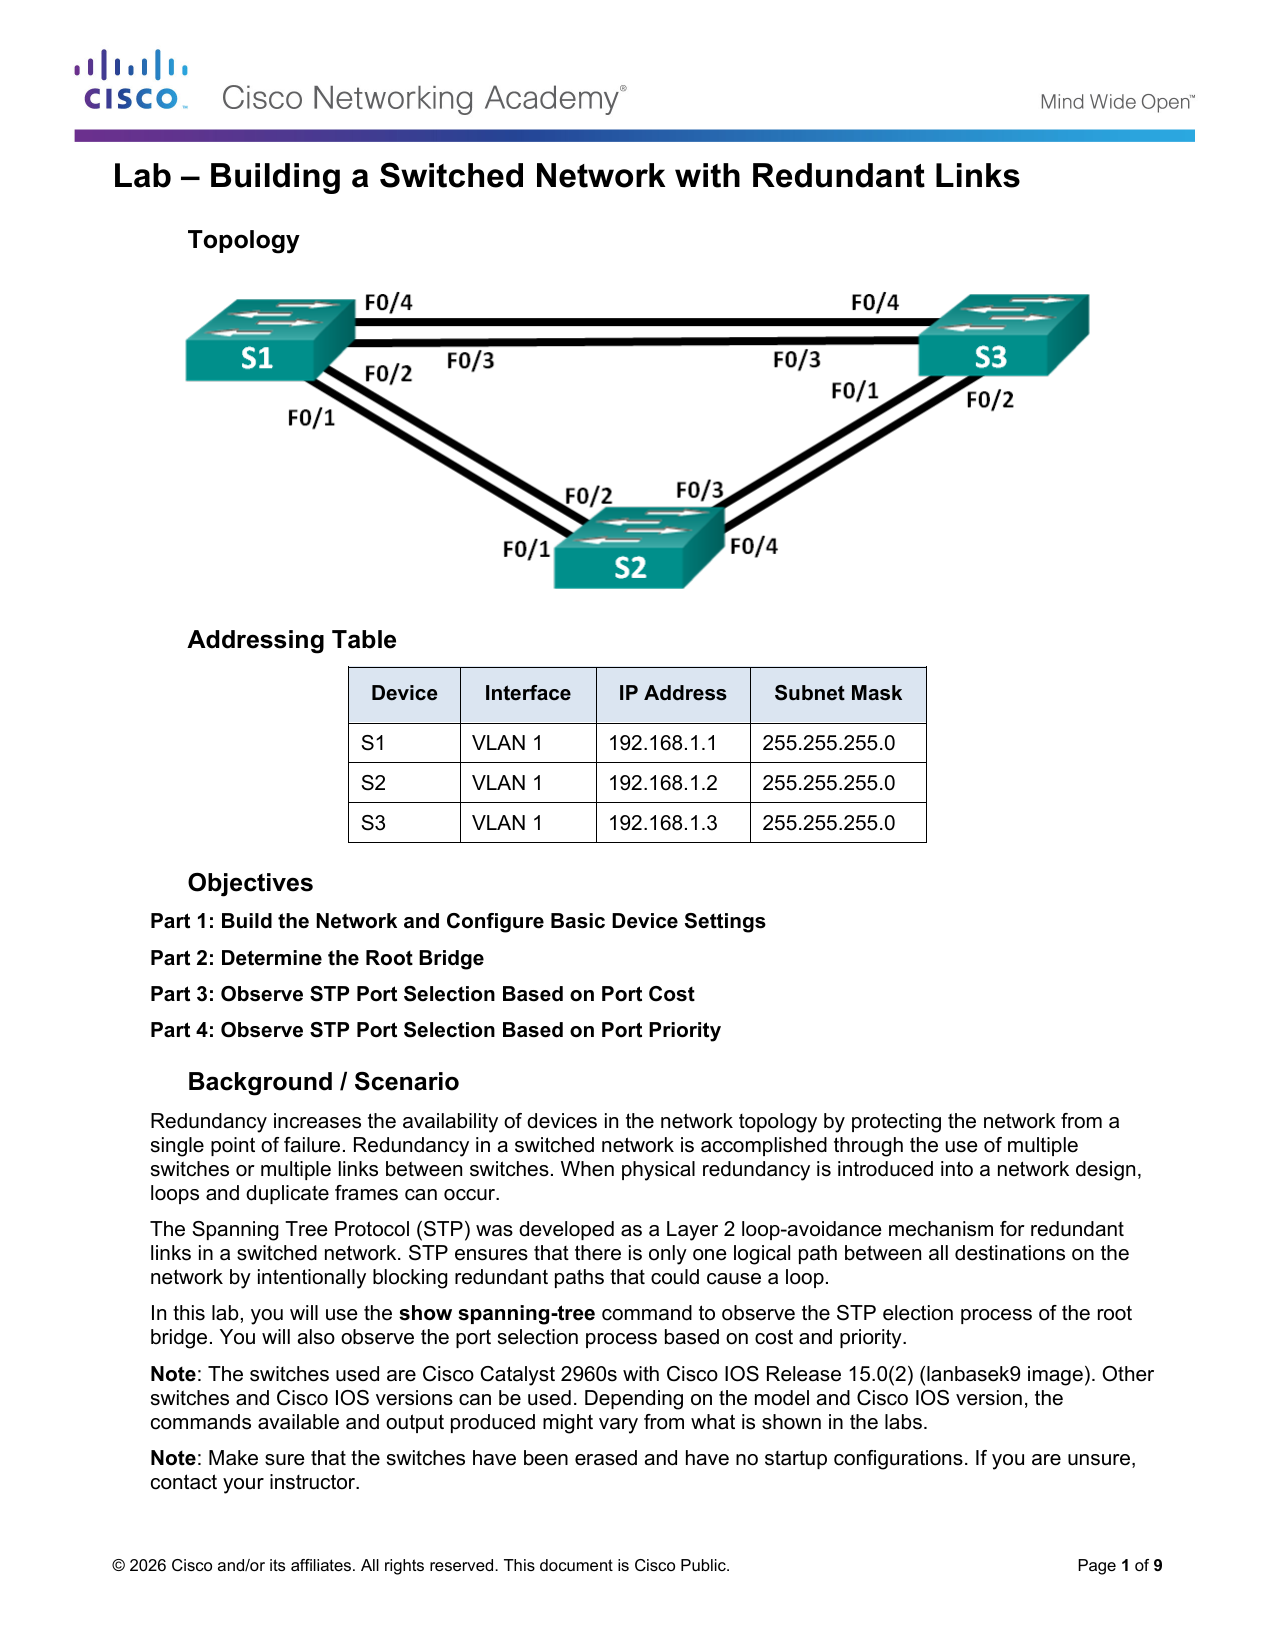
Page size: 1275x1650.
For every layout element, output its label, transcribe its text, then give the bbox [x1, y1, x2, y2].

table_header Interface [461, 668, 596, 722]
table_cell VLAN 1 [461, 724, 596, 762]
text Part 3: Observe STP Port Selection Based on Port Cost [150, 982, 1162, 1006]
table_cell VLAN 1 [461, 763, 596, 802]
table_cell 255.255.255.0 [751, 724, 926, 762]
text Redundancy increases the availability of devices in the network topology by protecting the network from a single point of failure. Redundancy in a switched network is accomplished through the use of multiple switches or multiple links between switches. When physical redundancy is introduced into a network design, loops and duplicate frames can occur. [150, 1108, 1162, 1204]
text Topology [112, 225, 1162, 254]
table_cell 255.255.255.0 [751, 763, 926, 802]
table_cell S2 [349, 763, 460, 802]
table_cell 192.168.1.1 [597, 724, 750, 762]
text In this lab, you will use the show spanning-tree command to observe the STP election process of the root bridge. You will also observe the port selection process based on cost and priority. [150, 1301, 1162, 1349]
text Part 1: Build the Network and Configure Basic Device Settings [150, 909, 1162, 933]
text Objectives [112, 868, 1162, 896]
table_cell S3 [349, 803, 460, 842]
table_header Device [349, 668, 460, 722]
picture [183, 279, 1092, 597]
table_header Subnet Mask [751, 668, 926, 722]
text Addressing Table [112, 625, 1162, 654]
table_cell 255.255.255.0 [751, 803, 926, 842]
text Note: The switches used are Cisco Catalyst 2960s with Cisco IOS Release 15.0(2) (lanbasek9 image). Other switches and Cisco IOS versions can be used. Depending on the model and Cisco IOS version, the commands available and output produced might vary from what is shown in the labs. [150, 1362, 1162, 1433]
text Note: Make sure that the switches have been erased and have no startup configurations. If you are unsure, contact your instructor. [150, 1446, 1162, 1494]
table_cell 192.168.1.2 [597, 763, 750, 802]
table_cell VLAN 1 [461, 803, 596, 842]
table_header IP Address [597, 668, 750, 722]
text The Spanning Tree Protocol (STP) was developed as a Layer 2 loop-avoidance mechanism for redundant links in a switched network. STP ensures that there is only one logical path between all destinations on the network by intentionally blocking redundant paths that could cause a loop. [150, 1217, 1162, 1289]
table_cell 192.168.1.3 [597, 803, 750, 842]
title Lab – Building a Switched Network with Redundant Links [112, 156, 1162, 195]
text Part 2: Determine the Root Bridge [150, 945, 1162, 969]
table_cell S1 [349, 724, 460, 762]
text Part 4: Observe STP Port Selection Based on Port Priority [150, 1018, 1162, 1042]
text Background / Scenario [112, 1067, 1162, 1096]
picture [0, 30, 1273, 142]
